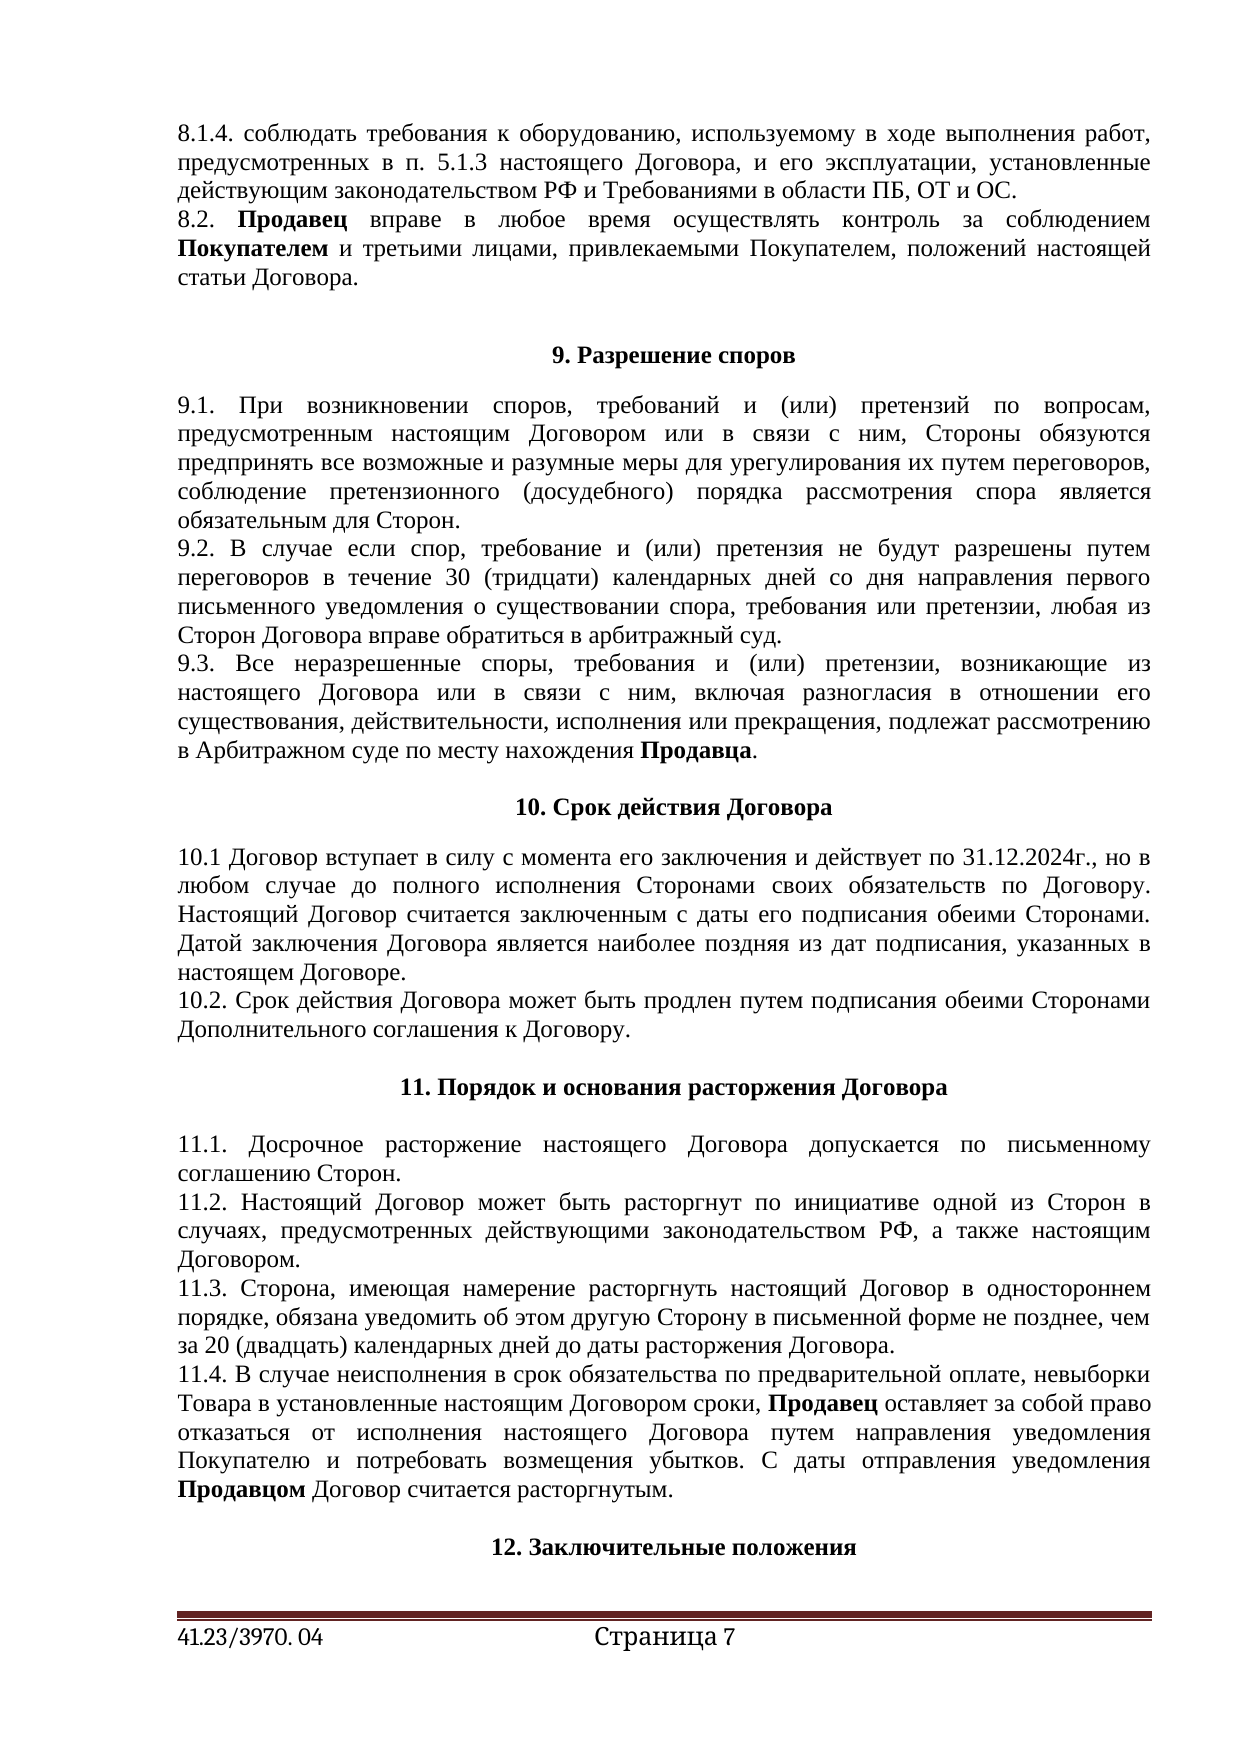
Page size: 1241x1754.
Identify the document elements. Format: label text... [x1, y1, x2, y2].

text 10.2. Срок действия Договора может быть продлен путем подписания обеими Сторонами Дополнительного соглашения к Договору. [177, 986, 1152, 1043]
text 11.3. Сторона, имеющая намерение расторгнуть настоящий Договор в одностороннем порядке, обязана уведомить об этом другую Сторону в письменной форме не позднее, чем за 20 (двадцать) календарных дней до даты расторжения Договора. [177, 1273, 1152, 1359]
text 10. Срок действия Договора [196, 792, 1152, 821]
text 12. Заключительные положения [196, 1532, 1152, 1561]
text 11.1. Досрочное расторжение настоящего Договора допускается по письменному соглашению Сторон. [177, 1129, 1152, 1187]
text 9.2. В случае если спор, требование и (или) претензия не будут разрешены путем переговоров в течение 30 (тридцати) календарных дней со дня направления первого письменного уведомления о существовании спора, требования или претензии, любая из Сторон Договора вправе обратиться в арбитражный суд. [177, 533, 1152, 648]
text 11.2. Настоящий Договор может быть расторгнут по инициативе одной из Сторон в случаях, предусмотренных действующими законодательством РФ, а также настоящим Договором. [177, 1187, 1152, 1273]
text 10.1 Договор вступает в силу с момента его заключения и действует по 31.12.2024г., но в любом случае до полного исполнения Сторонами своих обязательств по Договору. Настоящий Договор считается заключенным с даты его подписания обеими Сторонами. Датой заключения Договора является наиболее поздняя из дат подписания, указанных в настоящем Договоре. [177, 842, 1152, 986]
text 11. Порядок и основания расторжения Договора [196, 1072, 1152, 1101]
text 8.1.4. соблюдать требования к оборудованию, используемому в ходе выполнения работ, предусмотренных в п. 5.1.3 настоящего Договора, и его эксплуатации, установленные действующим законодательством РФ и Требованиями в области ПБ, ОТ и ОС. [177, 118, 1152, 204]
text 9.3. Все неразрешенные споры, требования и (или) претензии, возникающие из настоящего Договора или в связи с ним, включая разногласия в отношении его существования, действительности, исполнения или прекращения, подлежат рассмотрению в Арбитражном суде по месту нахождения Продавца. [177, 648, 1152, 763]
text 8.2. Продавец вправе в любое время осуществлять контроль за соблюдением Покупателем и третьими лицами, привлекаемыми Покупателем, положений настоящей статьи Договора. [177, 204, 1152, 291]
text 11.4. В случае неисполнения в срок обязательства по предварительной оплате, невыборки Товара в установленные настоящим Договором сроки, Продавец оставляет за собой право отказаться от исполнения настоящего Договора путем направления уведомления Покупателю и потребовать возмещения убытков. С даты отправления уведомления Продавцом Договор считается расторгнутым. [177, 1359, 1152, 1503]
text 9.1. При возникновении споров, требований и (или) претензий по вопросам, предусмотренным настоящим Договором или в связи с ним, Стороны обязуются предпринять все возможные и разумные меры для урегулирования их путем переговоров, соблюдение претензионного (досудебного) порядка рассмотрения спора является обязательным для Сторон. [177, 390, 1152, 533]
text 9. Разрешение споров [177, 340, 1152, 369]
